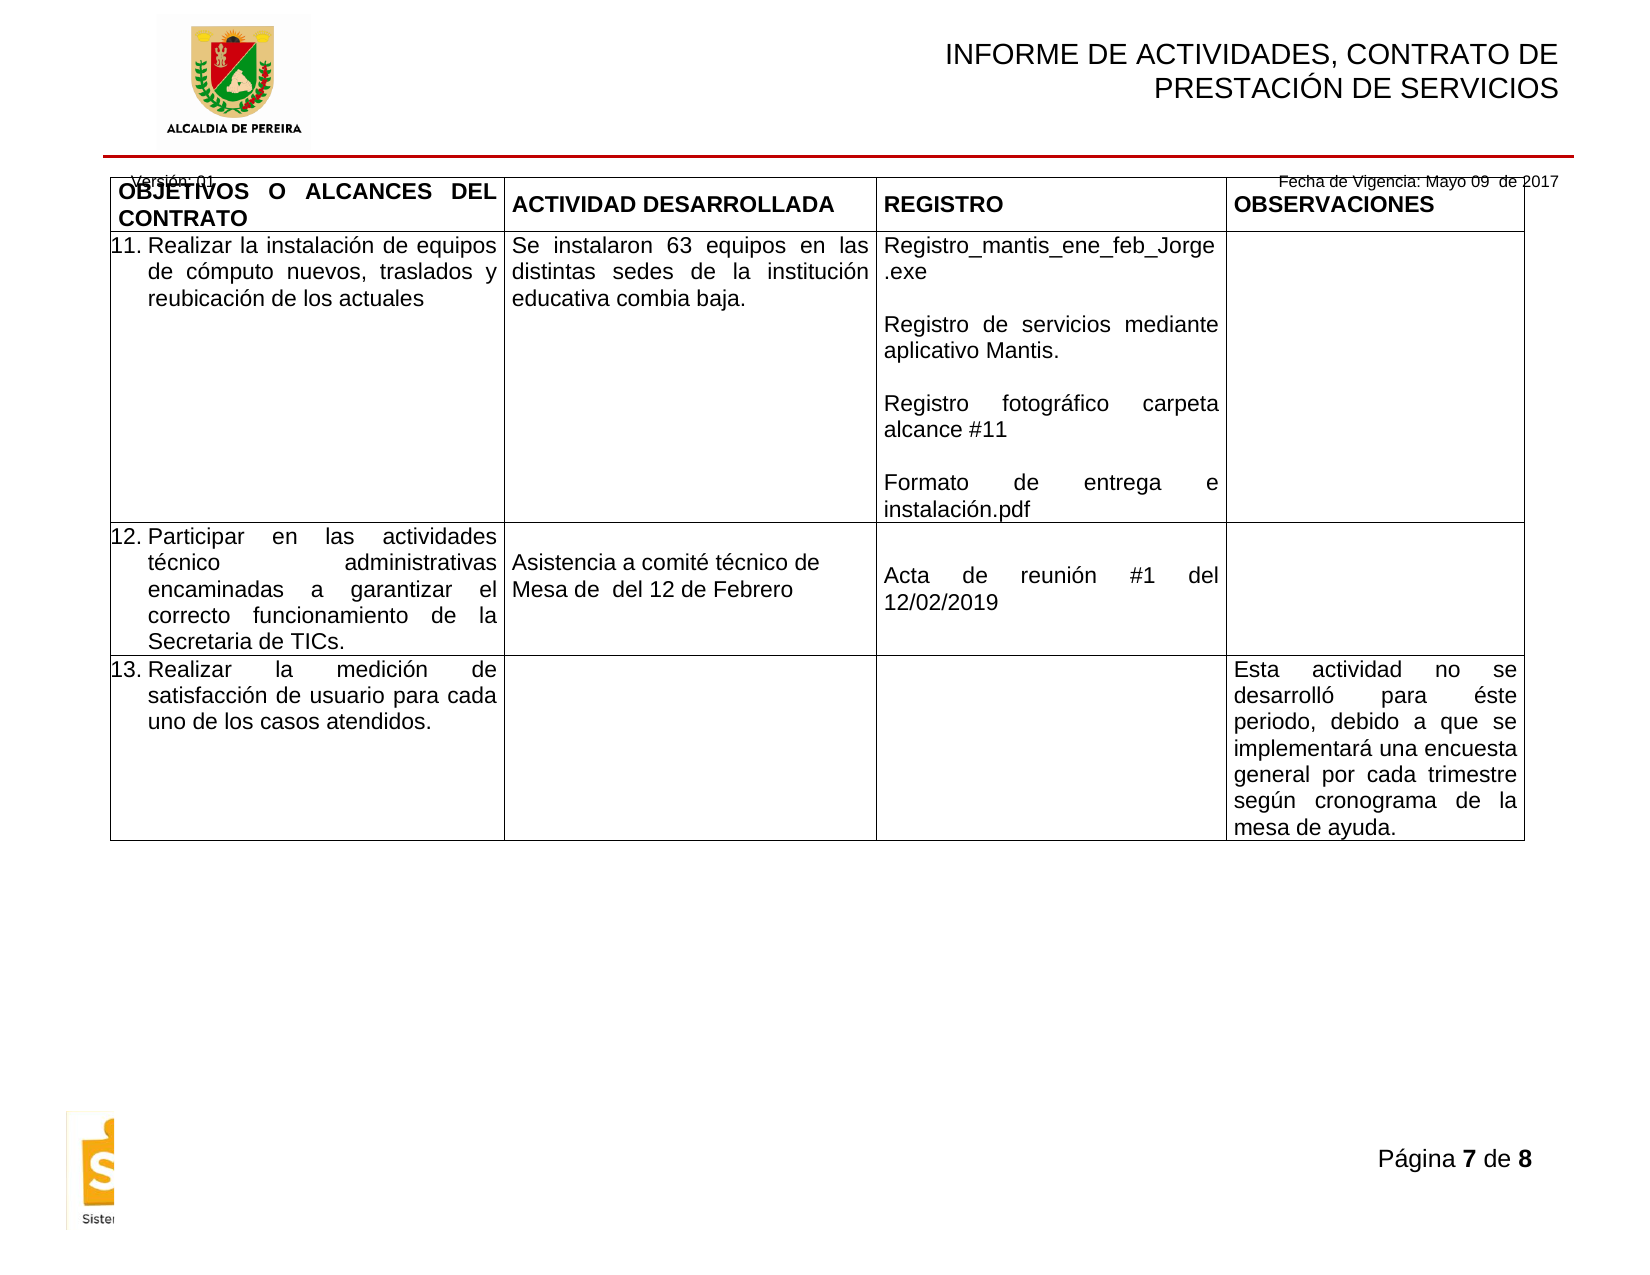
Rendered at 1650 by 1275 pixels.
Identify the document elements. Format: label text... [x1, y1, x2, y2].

table_header OBJETIVOS O ALCANCES DEL CONTRATO [111, 178, 504, 231]
table_cell [1227, 232, 1524, 522]
table_cell Esta actividad no se desarrolló para éste periodo, debido a que se implementará una encuesta general por cada trimestre según cronograma de la mesa de ayuda. [1227, 656, 1524, 840]
picture [66, 1111, 115, 1230]
picture [156, 14, 311, 150]
table_cell Acta de reunión #1 del 12/02/2019 [877, 523, 1226, 655]
table_cell Asistencia a comité técnico de Mesa de del 12 de Febrero [505, 523, 876, 655]
table_cell Realizar la medición de satisfacción de usuario para cada uno de los casos atendidos. [111, 656, 504, 840]
table_cell Realizar la instalación de equipos de cómputo nuevos, traslados y reubicación de los actuales [111, 232, 504, 522]
table_cell [1227, 523, 1524, 655]
table_cell [505, 656, 876, 840]
table_header REGISTRO [877, 178, 1226, 231]
table_cell [877, 656, 1226, 840]
table_header ACTIVIDAD DESARROLLADA [505, 178, 876, 231]
table_cell Participar en las actividades técnico administrativas encaminadas a garantizar el correcto funcionamiento de la Secretaria de TICs. [111, 523, 504, 655]
table_cell Se instalaron 63 equipos en las distintas sedes de la institución educativa combia baja. [505, 232, 876, 522]
table_header OBSERVACIONES [1227, 178, 1524, 231]
table_cell Registro_mantis_ene_feb_Jorge.exe Registro de servicios mediante aplicativo Mantis. Registro fotográfico carpeta alcance #11 Formato de entrega e instalación.pdf [877, 232, 1226, 522]
